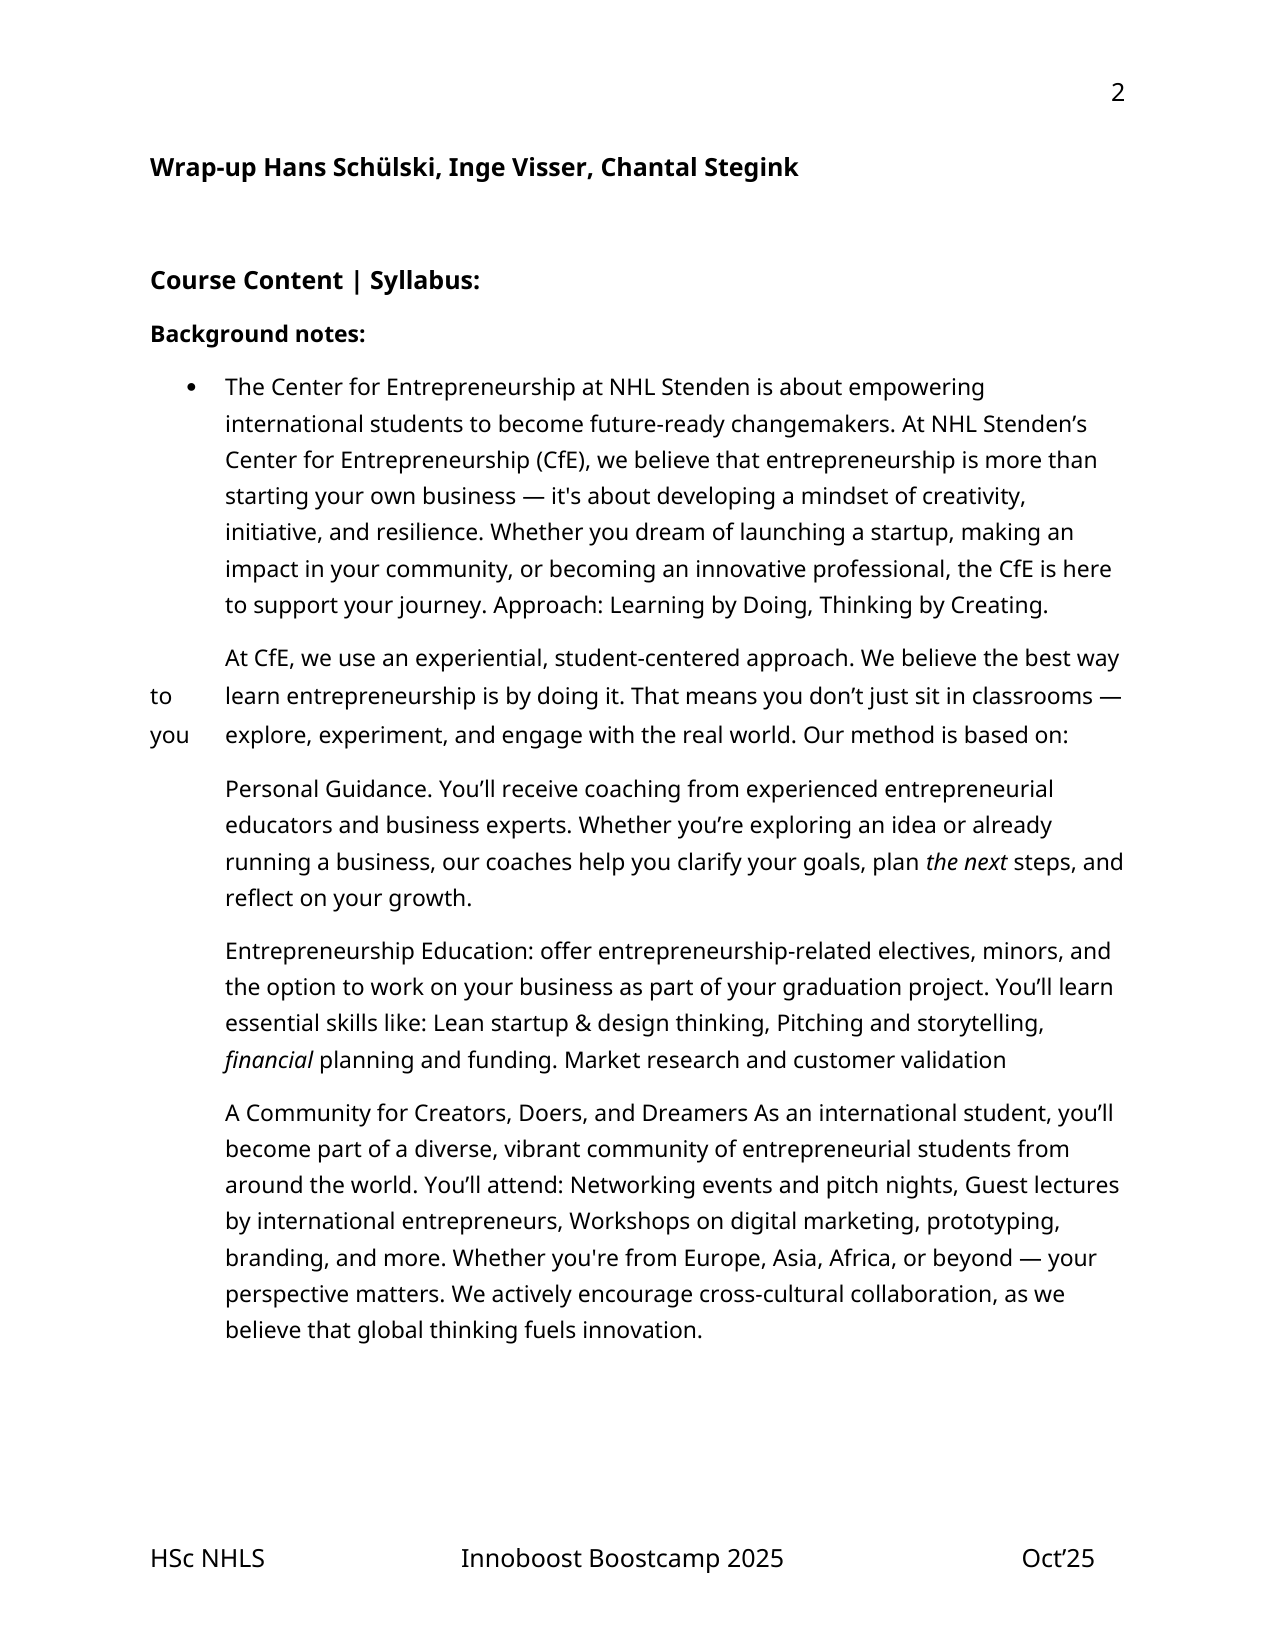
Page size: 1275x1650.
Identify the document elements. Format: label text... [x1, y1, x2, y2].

text At CfE, we use an experiential, student-centered approach. We believe the best way to learn entrepreneurship is by doing it. That means you don’t just sit in classrooms — you explore, experiment, and engage with the real world. Our method is based on: [150, 642, 1125, 751]
text A Community for Creators, Doers, and Dreamers As an international student, you’ll become part of a diverse, vibrant community of entrepreneurial students from around the world. You’ll attend: Networking events and pitch nights, Guest lectures by international entrepreneurs, Workshops on digital marketing, prototyping, branding, and more. Whether you're from Europe, Asia, Africa, or beyond — your perspective matters. We actively encourage cross-cultural collaboration, as we believe that global thinking fuels innovation. [225, 1097, 1125, 1345]
text Wrap-up Hans Schülski, Inge Visser, Chantal Stegink [150, 150, 1125, 184]
list The Center for Entrepreneurship at NHL Stenden is about empowering international students to become future-ready changemakers. At NHL Stenden’s Center for Entrepreneurship (CfE), we believe that entrepreneurship is more than starting your own business — it's about developing a mindset of creativity, initiative, and resilience. Whether you dream of launching a startup, making an impact in your community, or becoming an innovative professional, the CfE is here to support your journey. Approach: Learning by Doing, Thinking by Creating. [187, 371, 1125, 620]
text Personal Guidance. You’ll receive coaching from experienced entrepreneurial educators and business experts. Whether you’re exploring an idea or already running a business, our coaches help you clarify your goals, plan the next steps, and reflect on your growth. [225, 773, 1125, 913]
text Background notes: [150, 318, 1125, 350]
text Entrepreneurship Education: offer entrepreneurship-related electives, minors, and the option to work on your business as part of your graduation project. You’ll learn essential skills like: Lean startup & design thinking, Pitching and storytelling, financial planning and funding. Market research and customer validation [225, 935, 1125, 1075]
text Course Content | Syllabus: [150, 262, 1125, 296]
